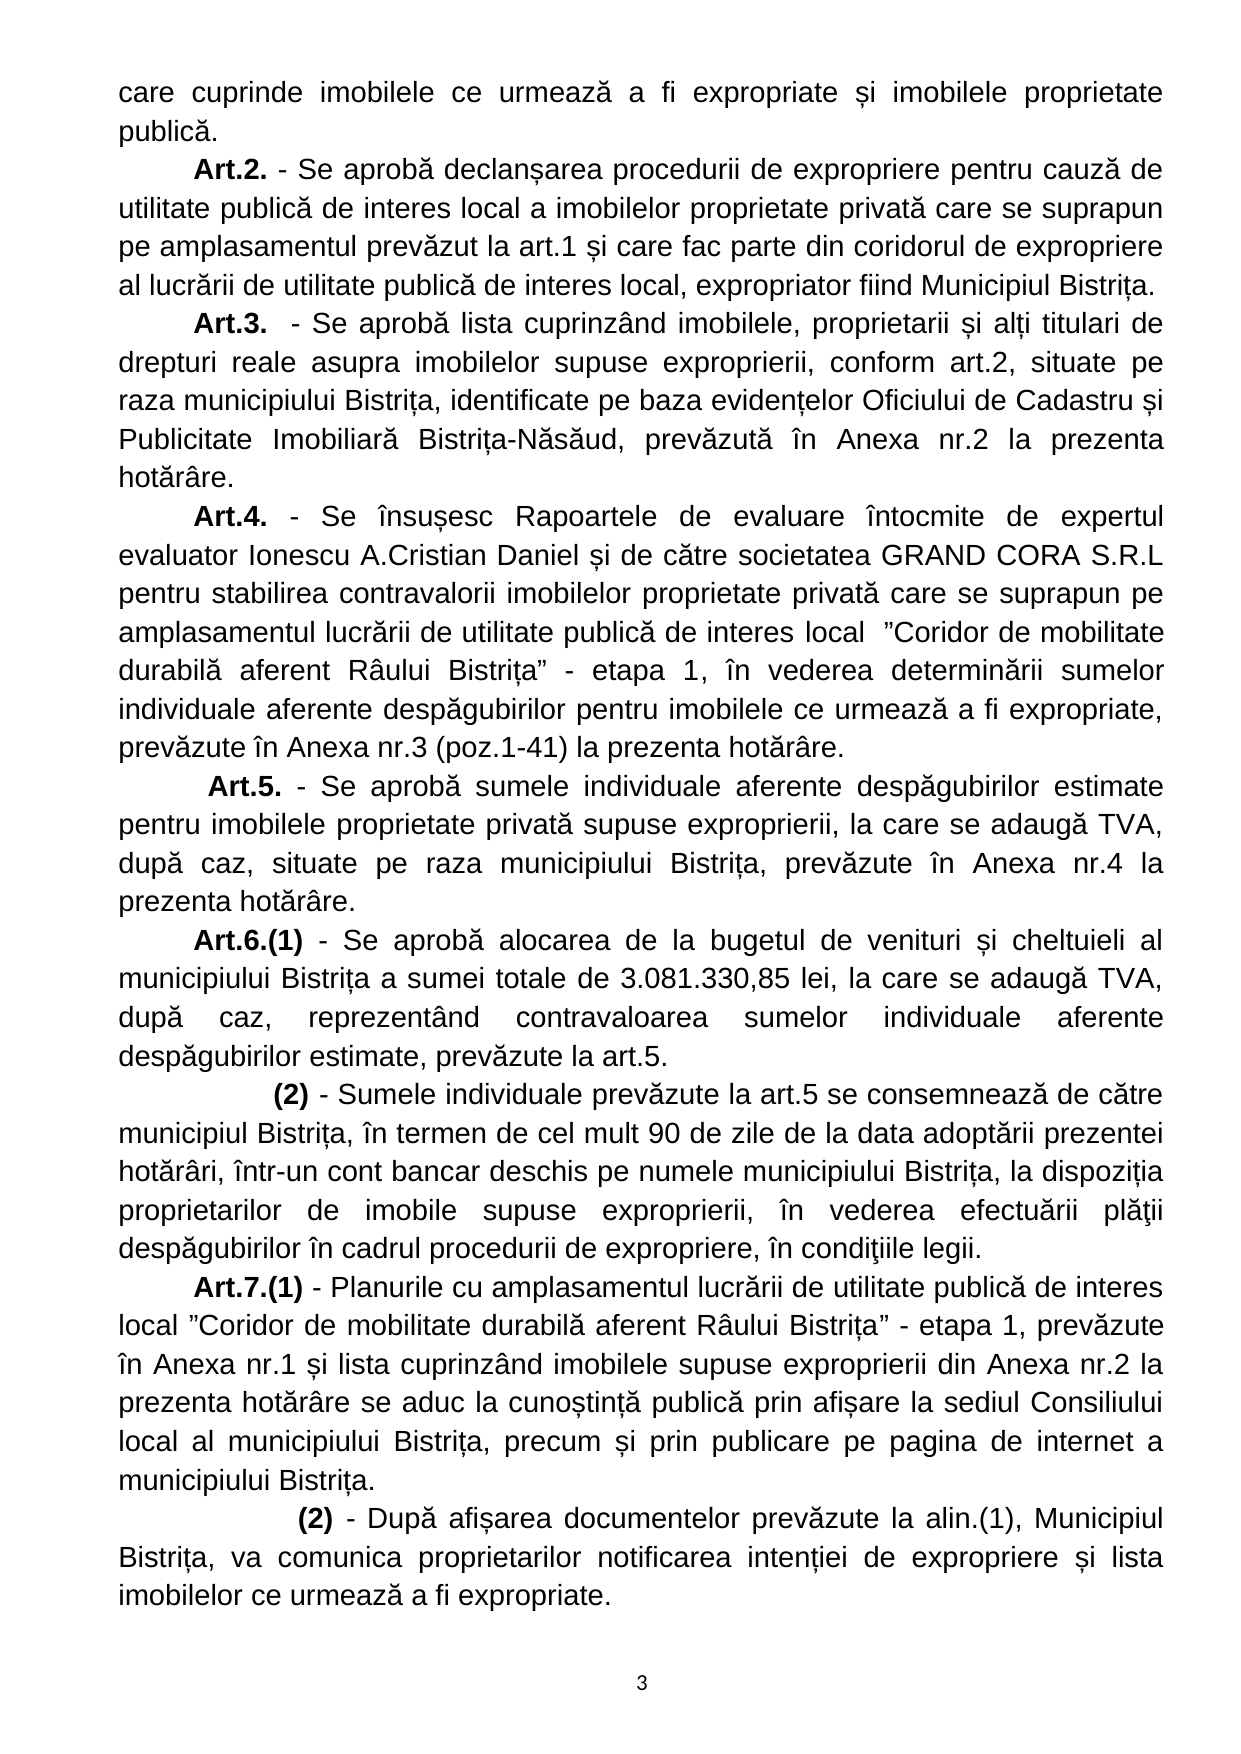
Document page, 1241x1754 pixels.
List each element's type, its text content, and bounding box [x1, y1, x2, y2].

text Art.6.(1) - Se aprobă alocarea de la bugetul de venituri și cheltuieli al municipiului Bistrița a sumei totale de 3.081.330,85 lei, la care se adaugă TVA, după caz, reprezentând contravaloarea sumelor individuale aferente despăgubirilor estimate, prevăzute la art.5. [118, 923, 1165, 1072]
text (2) - Sumele individuale prevăzute la art.5 se consemnează de către municipiul Bistrița, în termen de cel mult 90 de zile de la data adoptării prezentei hotărâri, într-un cont bancar deschis pe numele municipiului Bistrița, la dispoziția proprietarilor de imobile supuse exproprierii, în vederea efectuării plăţii despăgubirilor în cadrul procedurii de expropriere, în condiţiile legii. [118, 1077, 1165, 1265]
text Art.4. - Se însușesc Rapoartele de evaluare întocmite de expertul evaluator Ionescu A.Cristian Daniel și de către societatea GRAND CORA S.R.L pentru stabilirea contravalorii imobilelor proprietate privată care se suprapun pe amplasamentul lucrării de utilitate publică de interes local ”Coridor de mobilitate durabilă aferent Râului Bistrița” - etapa 1, în vederea determinării sumelor individuale aferente despăgubirilor pentru imobilele ce urmează a fi expropriate, prevăzute în Anexa nr.3 (poz.1-41) la prezenta hotărâre. [118, 499, 1165, 764]
text Art.7.(1) - Planurile cu amplasamentul lucrării de utilitate publică de interes local ”Coridor de mobilitate durabilă aferent Râului Bistrița” - etapa 1, prevăzute în Anexa nr.1 și lista cuprinzând imobilele supuse exproprierii din Anexa nr.2 la prezenta hotărâre se aduc la cunoștință publică prin afișare la sediul Consiliului local al municipiului Bistrița, precum și prin publicare pe pagina de internet a municipiului Bistrița. [118, 1270, 1165, 1496]
text Art.5. - Se aprobă sumele individuale aferente despăgubirilor estimate pentru imobilele proprietate privată supuse exproprierii, la care se adaugă TVA, după caz, situate pe raza municipiului Bistrița, prevăzute în Anexa nr.4 la prezenta hotărâre. [118, 769, 1165, 918]
text Art.3. - Se aprobă lista cuprinzând imobilele, proprietarii și alți titulari de drepturi reale asupra imobilelor supuse exproprierii, conform art.2, situate pe raza municipiului Bistrița, identificate pe baza evidențelor Oficiului de Cadastru și Publicitate Imobiliară Bistrița-Năsăud, prevăzută în Anexa nr.2 la prezenta hotărâre. [118, 306, 1165, 494]
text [118, 75, 1165, 147]
text Art.2. - Se aprobă declanșarea procedurii de expropriere pentru cauză de utilitate publică de interes local a imobilelor proprietate privată care se suprapun pe amplasamentul prevăzut la art.1 și care fac parte din coridorul de expropriere al lucrării de utilitate publică de interes local, expropriator fiind Municipiul Bistrița. [118, 152, 1165, 301]
text (2) - După afișarea documentelor prevăzute la alin.(1), Municipiul Bistrița, va comunica proprietarilor notificarea intenției de expropriere și lista imobilelor ce urmează a fi expropriate. [118, 1501, 1165, 1612]
